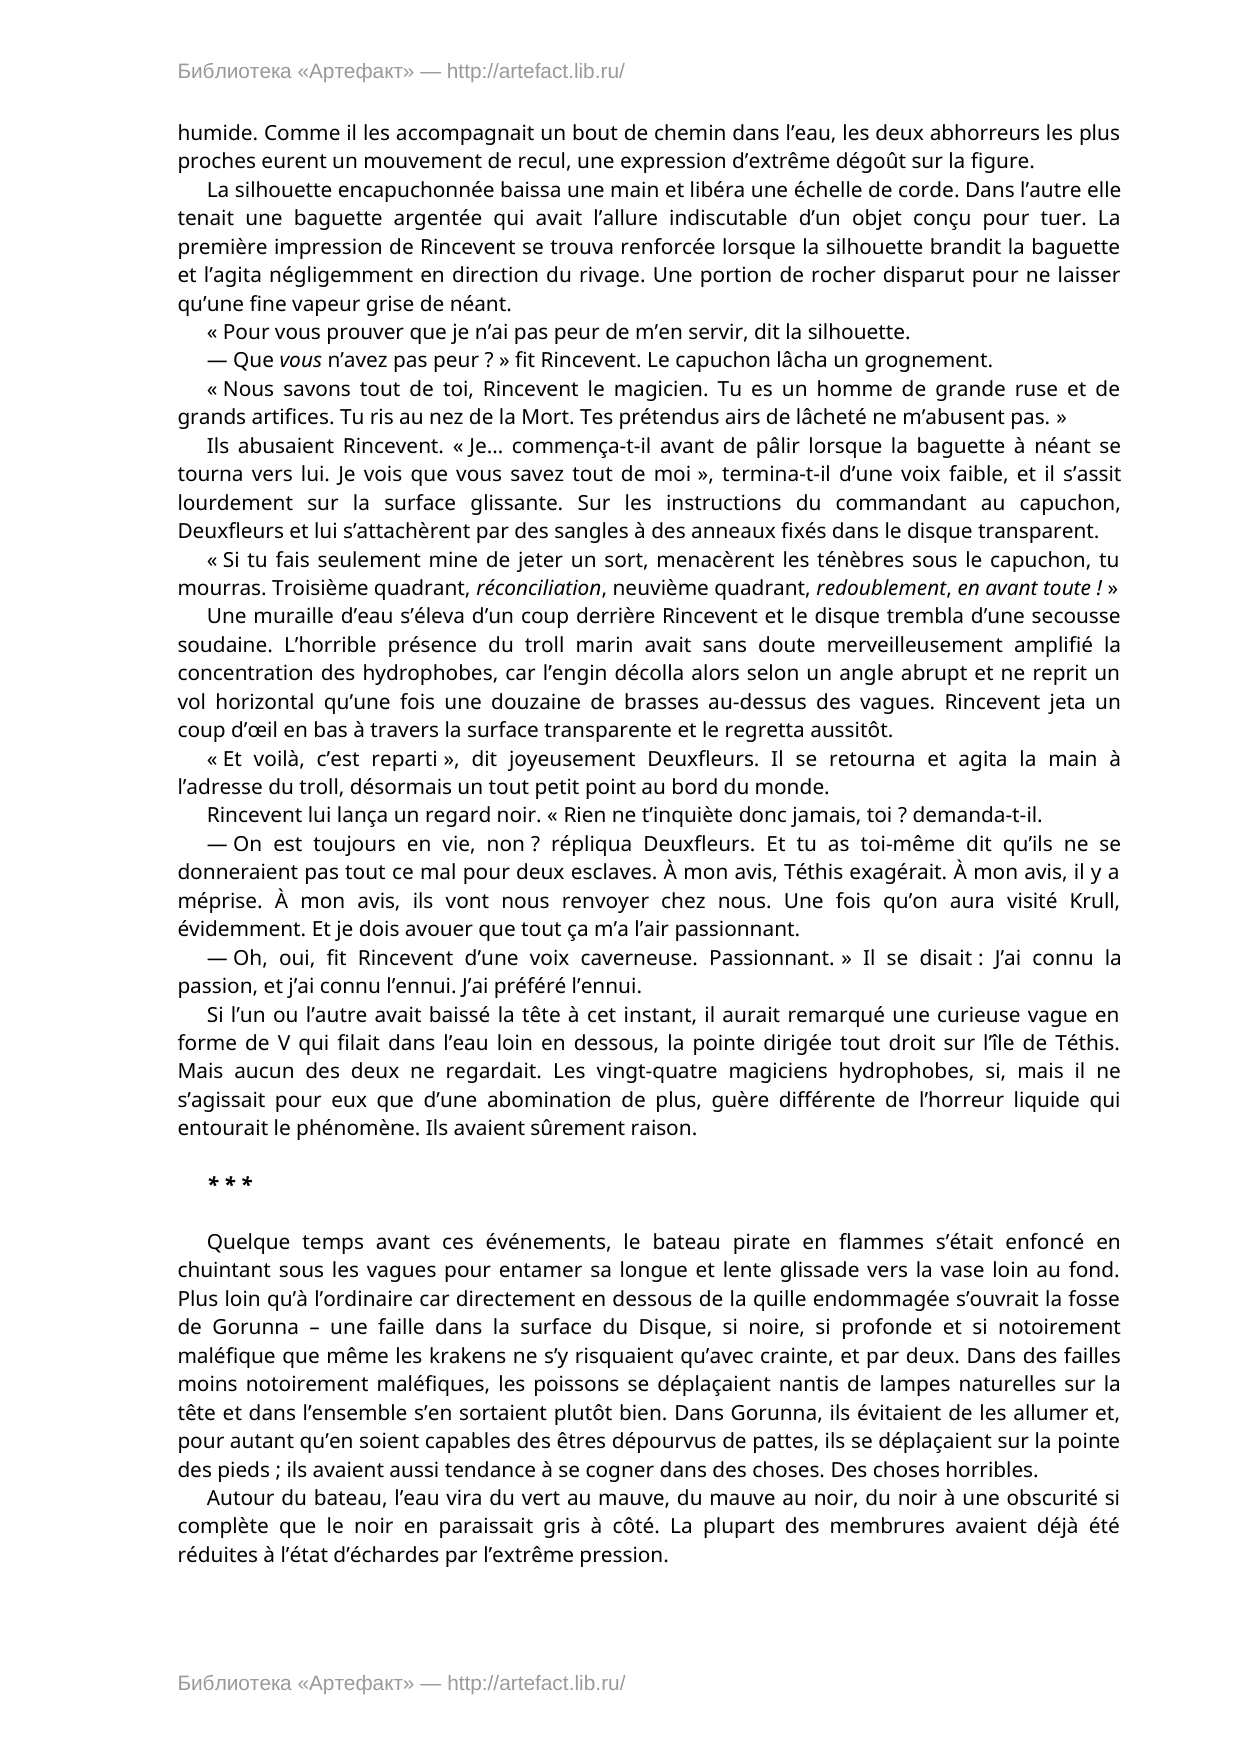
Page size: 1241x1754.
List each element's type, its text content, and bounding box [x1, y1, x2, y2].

text Quelque temps avant ces événements, le bateau pirate en flammes s’était enfoncé en chuintant sous les vagues pour entamer sa longue et lente glissade vers la vase loin au fond. Plus loin qu’à l’ordinaire car directement en dessous de la quille endommagée s’ouvrait la fosse de Gorunna – une faille dans la surface du Disque, si noire, si profonde et si notoirement maléfique que même les krakens ne s’y risquaient qu’avec crainte, et par deux. Dans des failles moins notoirement maléfiques, les poissons se déplaçaient nantis de lampes naturelles sur la tête et dans l’ensemble s’en sortaient plutôt bien. Dans Gorunna, ils évitaient de les allumer et, pour autant qu’en soient capables des êtres dépourvus de pattes, ils se déplaçaient sur la pointe des pieds ; ils avaient aussi tendance à se cogner dans des choses. Des choses horribles. [177, 1227, 1122, 1483]
text — Que vous n’avez pas peur ? » fit Rincevent. Le capuchon lâcha un grognement. [177, 346, 1122, 374]
text Si l’un ou l’autre avait baissé la tête à cet instant, il aurait remarqué une curieuse vague en forme de V qui filait dans l’eau loin en dessous, la pointe dirigée tout droit sur l’île de Téthis. Mais aucun des deux ne regardait. Les vingt-quatre magiciens hydrophobes, si, mais il ne s’agissait pour eux que d’une abomination de plus, guère différente de l’horreur liquide qui entourait le phénomène. Ils avaient sûrement raison. [177, 1000, 1122, 1142]
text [177, 118, 1122, 175]
text « Et voilà, c’est reparti », dit joyeusement Deuxfleurs. Il se retourna et agita la main à l’adresse du troll, désormais un tout petit point au bord du monde. [177, 744, 1122, 801]
text « Si tu fais seulement mine de jeter un sort, menacèrent les ténèbres sous le capuchon, tu mourras. Troisième quadrant, réconciliation, neuvième quadrant, redoublement, en avant toute ! » [177, 545, 1122, 602]
text Rincevent lui lança un regard noir. « Rien ne t’inquiète donc jamais, toi ? demanda-t-il. [177, 801, 1122, 829]
text — Oh, oui, fit Rincevent d’une voix caverneuse. Passionnant. » Il se disait : J’ai connu la passion, et j’ai connu l’ennui. J’ai préféré l’ennui. [177, 943, 1122, 1000]
text « Pour vous prouver que je n’ai pas peur de m’en servir, dit la silhouette. [177, 317, 1122, 346]
text Une muraille d’eau s’éleva d’un coup derrière Rincevent et le disque trembla d’une secousse soudaine. L’horrible présence du troll marin avait sans doute merveilleusement amplifié la concentration des hydrophobes, car l’engin décolla alors selon un angle abrupt et ne reprit un vol horizontal qu’une fois une douzaine de brasses au-dessus des vagues. Rincevent jeta un coup d’œil en bas à travers la surface transparente et le regretta aussitôt. [177, 602, 1122, 744]
text Autour du bateau, l’eau vira du vert au mauve, du mauve au noir, du noir à une obscurité si complète que le noir en paraissait gris à côté. La plupart des membrures avaient déjà été réduites à l’état d’échardes par l’extrême pression. [177, 1483, 1122, 1568]
text Ils abusaient Rincevent. « Je… commença-t-il avant de pâlir lorsque la baguette à néant se tourna vers lui. Je vois que vous savez tout de moi », termina-t-il d’une voix faible, et il s’assit lourdement sur la surface glissante. Sur les instructions du commandant au capuchon, Deuxfleurs et lui s’attachèrent par des sangles à des anneaux fixés dans le disque transparent. [177, 431, 1122, 545]
text La silhouette encapuchonnée baissa une main et libéra une échelle de corde. Dans l’autre elle tenait une baguette argentée qui avait l’allure indiscutable d’un objet conçu pour tuer. La première impression de Rincevent se trouva renforcée lorsque la silhouette brandit la baguette et l’agita négligemment en direction du rivage. Une portion de rocher disparut pour ne laisser qu’une fine vapeur grise de néant. [177, 175, 1122, 317]
text « Nous savons tout de toi, Rincevent le magicien. Tu es un homme de grande ruse et de grands artifices. Tu ris au nez de la Mort. Tes prétendus airs de lâcheté ne m’abusent pas. » [177, 374, 1122, 431]
subtitle * * * [177, 1170, 1122, 1199]
text — On est toujours en vie, non ? répliqua Deuxfleurs. Et tu as toi-même dit qu’ils ne se donneraient pas tout ce mal pour deux esclaves. À mon avis, Téthis exagérait. À mon avis, il y a méprise. À mon avis, ils vont nous renvoyer chez nous. Une fois qu’on aura visité Krull, évidemment. Et je dois avouer que tout ça m’a l’air passionnant. [177, 829, 1122, 943]
